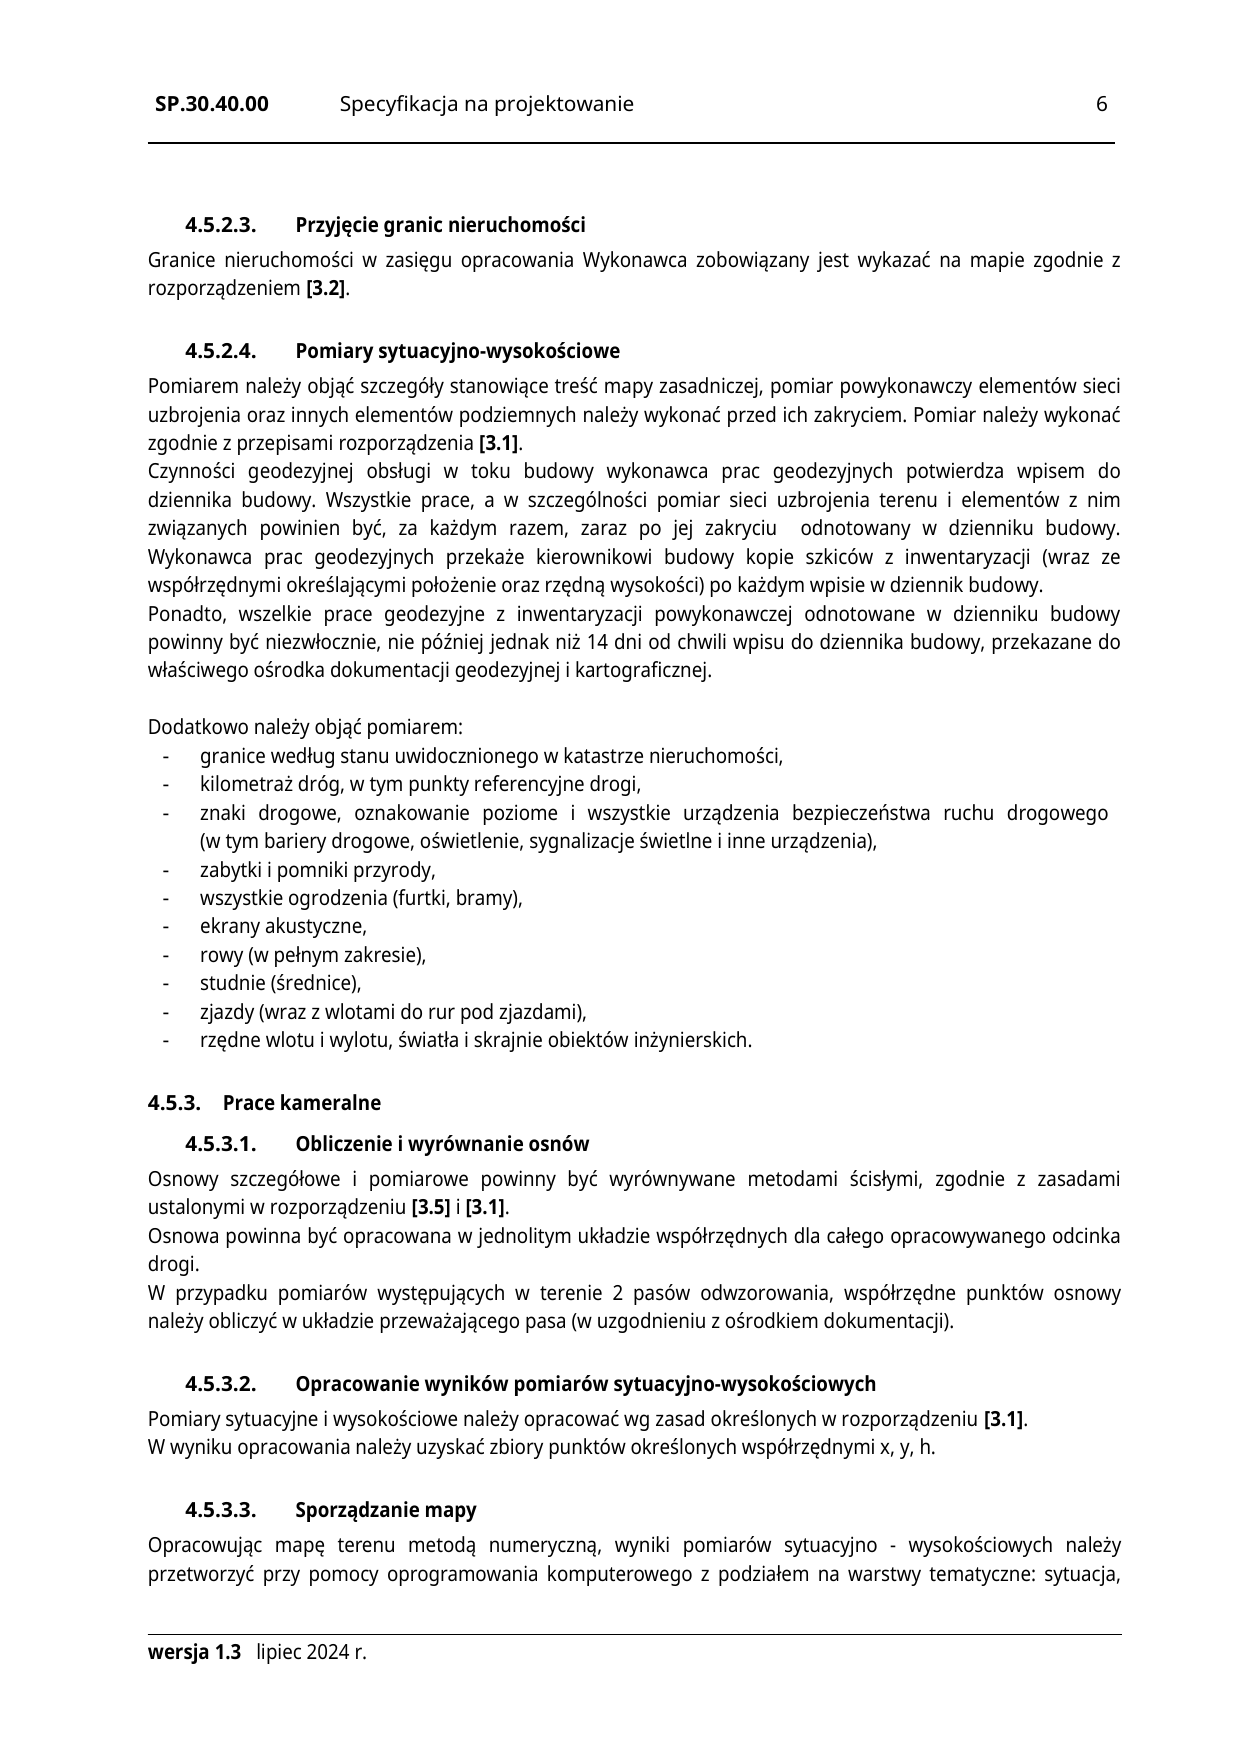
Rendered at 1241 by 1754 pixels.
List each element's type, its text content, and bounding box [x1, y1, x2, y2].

list studnie (średnice), [162, 968, 1122, 997]
subtitle Pomiary sytuacyjno-wysokościowe [185, 337, 1122, 365]
text Pomiary sytuacyjne i wysokościowe należy opracować wg zasad określonych w rozporządzeniu [3.1]. [148, 1404, 1122, 1432]
list ekrany akustyczne, [162, 912, 1122, 940]
text Pomiarem należy objąć szczegóły stanowiące treść mapy zasadniczej, pomiar powykonawczy elementów sieci uzbrojenia oraz innych elementów podziemnych należy wykonać przed ich zakryciem. Pomiar należy wykonać zgodnie z przepisami rozporządzenia [3.1]. [148, 371, 1122, 457]
list rzędne wlotu i wylotu, światła i skrajnie obiektów inżynierskich. [162, 1025, 1122, 1054]
subtitle Obliczenie i wyrównanie osnów [185, 1129, 1122, 1158]
subtitle Przyjęcie granic nieruchomości [185, 210, 1122, 239]
list zabytki i pomniki przyrody, [162, 855, 1122, 883]
list wszystkie ogrodzenia (furtki, bramy), [162, 883, 1122, 912]
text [148, 1530, 1122, 1587]
text W wyniku opracowania należy uzyskać zbiory punktów określonych współrzędnymi x, y, h. [148, 1432, 1122, 1461]
list znaki drogowe, oznakowanie poziome i wszystkie urządzenia bezpieczeństwa ruchu drogowego (w tym bariery drogowe, oświetlenie, sygnalizacje świetlne i inne urządzenia), [162, 798, 1122, 855]
text Ponadto, wszelkie prace geodezyjne z inwentaryzacji powykonawczej odnotowane w dzienniku budowy powinny być niezwłocznie, nie później jednak niż 14 dni od chwili wpisu do dziennika budowy, przekazane do właściwego ośrodka dokumentacji geodezyjnej i kartograficznej. [148, 599, 1122, 684]
text Granice nieruchomości w zasięgu opracowania Wykonawca zobowiązany jest wykazać na mapie zgodnie z rozporządzeniem [3.2]. [148, 245, 1122, 302]
list zjazdy (wraz z wlotami do rur pod zjazdami), [162, 997, 1122, 1025]
subtitle Prace kameralne [148, 1088, 1122, 1117]
text Osnowy szczegółowe i pomiarowe powinny być wyrównywane metodami ścisłymi, zgodnie z zasadami ustalonymi w rozporządzeniu [3.5] i [3.1]. [148, 1164, 1122, 1221]
subtitle Sporządzanie mapy [185, 1496, 1122, 1524]
text Czynności geodezyjnej obsługi w toku budowy wykonawca prac geodezyjnych potwierdza wpisem do dziennika budowy. Wszystkie prace, a w szczególności pomiar sieci uzbrojenia terenu i elementów z nim związanych powinien być, za każdym razem, zaraz po jej zakryciu odnotowany w dzienniku budowy. Wykonawca prac geodezyjnych przekaże kierownikowi budowy kopie szkiców z inwentaryzacji (wraz ze współrzędnymi określającymi położenie oraz rzędną wysokości) po każdym wpisie w dziennik budowy. [148, 457, 1122, 599]
text Dodatkowo należy objąć pomiarem: [148, 712, 1122, 741]
list granice według stanu uwidocznionego w katastrze nieruchomości, [162, 741, 1122, 769]
subtitle Opracowanie wyników pomiarów sytuacyjno-wysokościowych [185, 1369, 1122, 1398]
text Osnowa powinna być opracowana w jednolitym układzie współrzędnych dla całego opracowywanego odcinka drogi. [148, 1221, 1122, 1278]
list kilometraż dróg, w tym punkty referencyjne drogi, [162, 769, 1122, 798]
text W przypadku pomiarów występujących w terenie 2 pasów odwzorowania, współrzędne punktów osnowy należy obliczyć w układzie przeważającego pasa (w uzgodnieniu z ośrodkiem dokumentacji). [148, 1278, 1122, 1335]
list rowy (w pełnym zakresie), [162, 940, 1122, 968]
